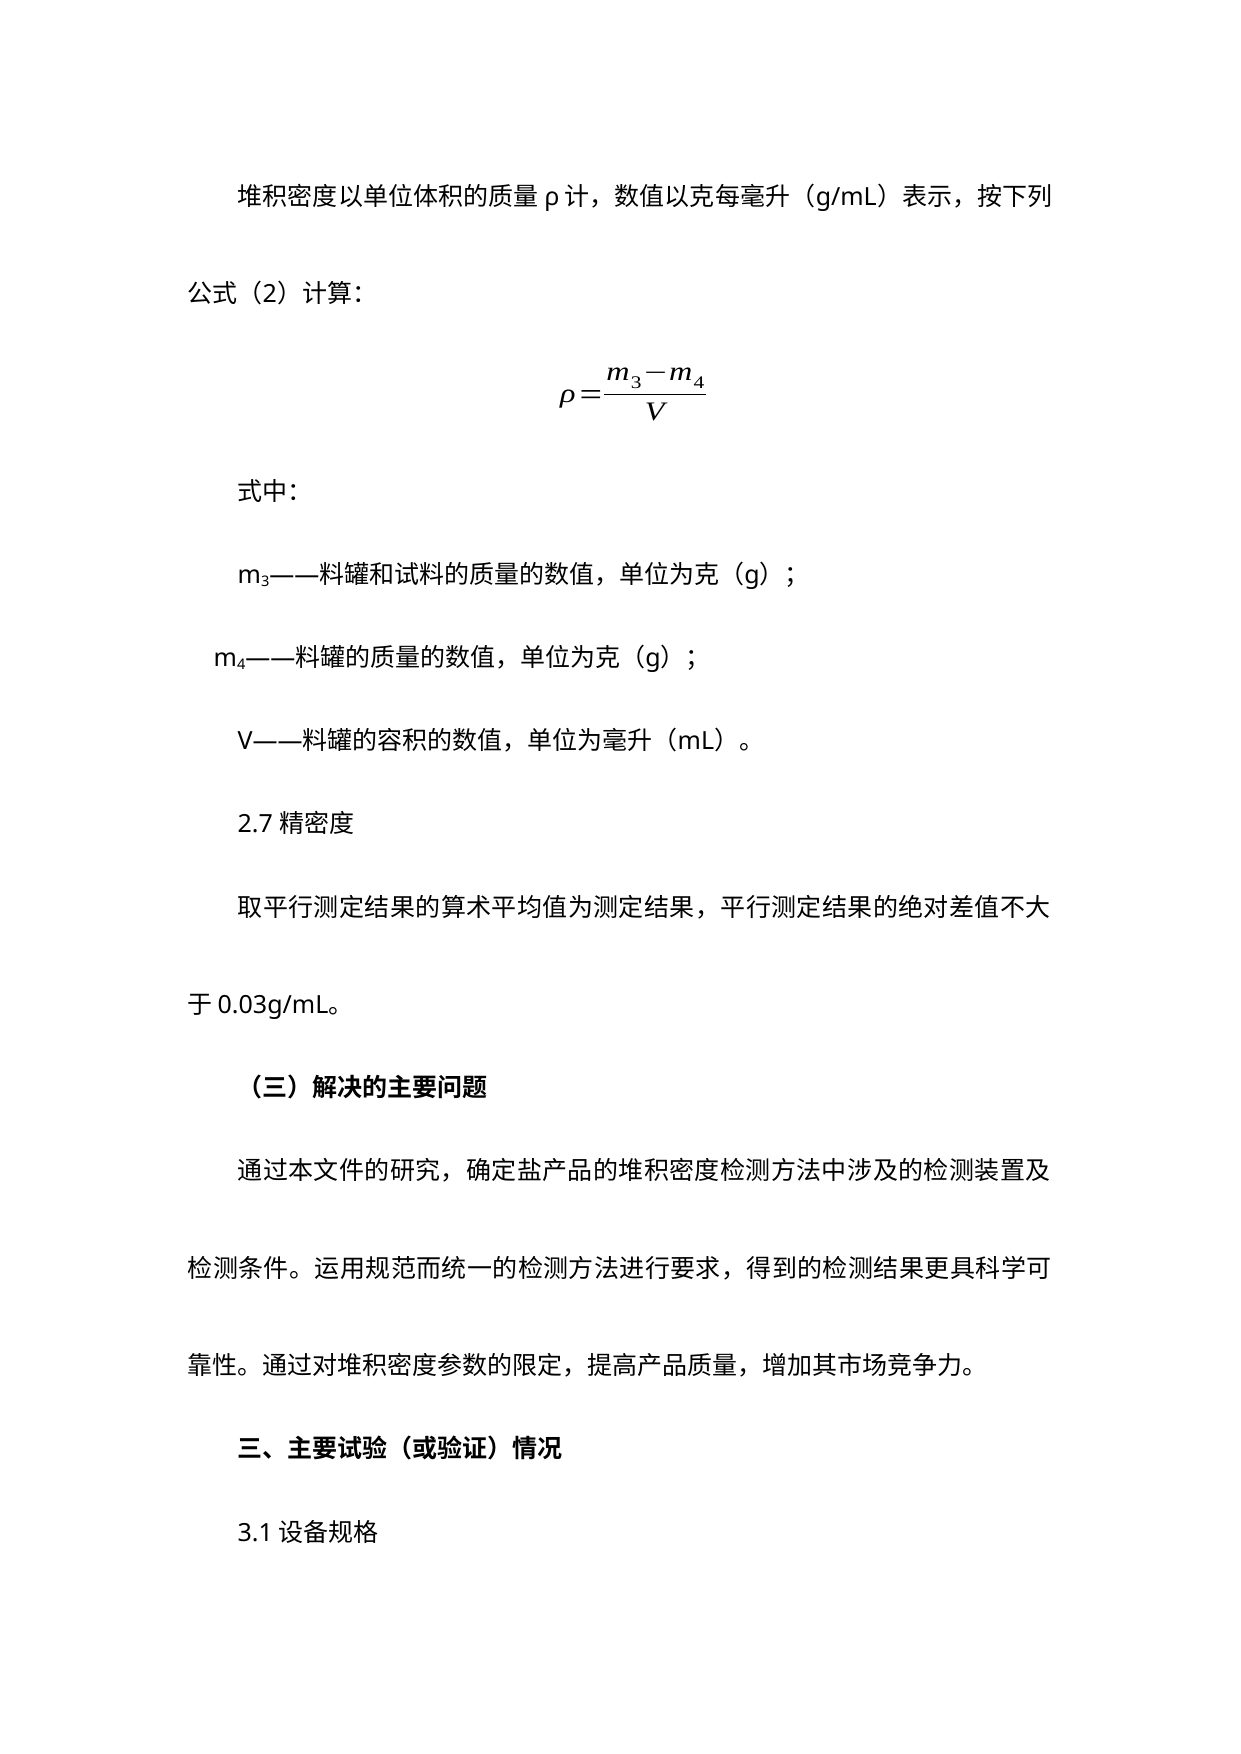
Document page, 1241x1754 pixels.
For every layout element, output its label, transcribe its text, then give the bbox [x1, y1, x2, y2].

text 三、主要试验（或验证）情况 [187, 1414, 1053, 1479]
text 通过本文件的研究，确定盐产品的堆积密度检测方法中涉及的检测装置及检测条件。运用规范而统一的检测方法进行要求，得到的检测结果更具科学可靠性。通过对堆积密度参数的限定，提高产品质量，增加其市场竞争力。 [187, 1136, 1053, 1396]
text 取平行测定结果的算术平均值为测定结果，平行测定结果的绝对差值不大于0.03g/mL。 [187, 873, 1053, 1035]
text 2.7 精密度 [187, 789, 1053, 854]
text V——料罐的容积的数值，单位为毫升（mL）。 [187, 706, 1053, 771]
text m3——料罐和试料的质量的数值，单位为克（g）； [187, 540, 1053, 605]
text m4——料罐的质量的数值，单位为克（g）； [187, 623, 1053, 688]
text 3.1设备规格 [187, 1498, 1053, 1563]
text 式中： [187, 457, 1053, 522]
text （三）解决的主要问题 [187, 1053, 1053, 1118]
text 堆积密度以单位体积的质量ρ计，数值以克每毫升（g/mL）表示，按下列公式（2）计算： [187, 162, 1053, 324]
